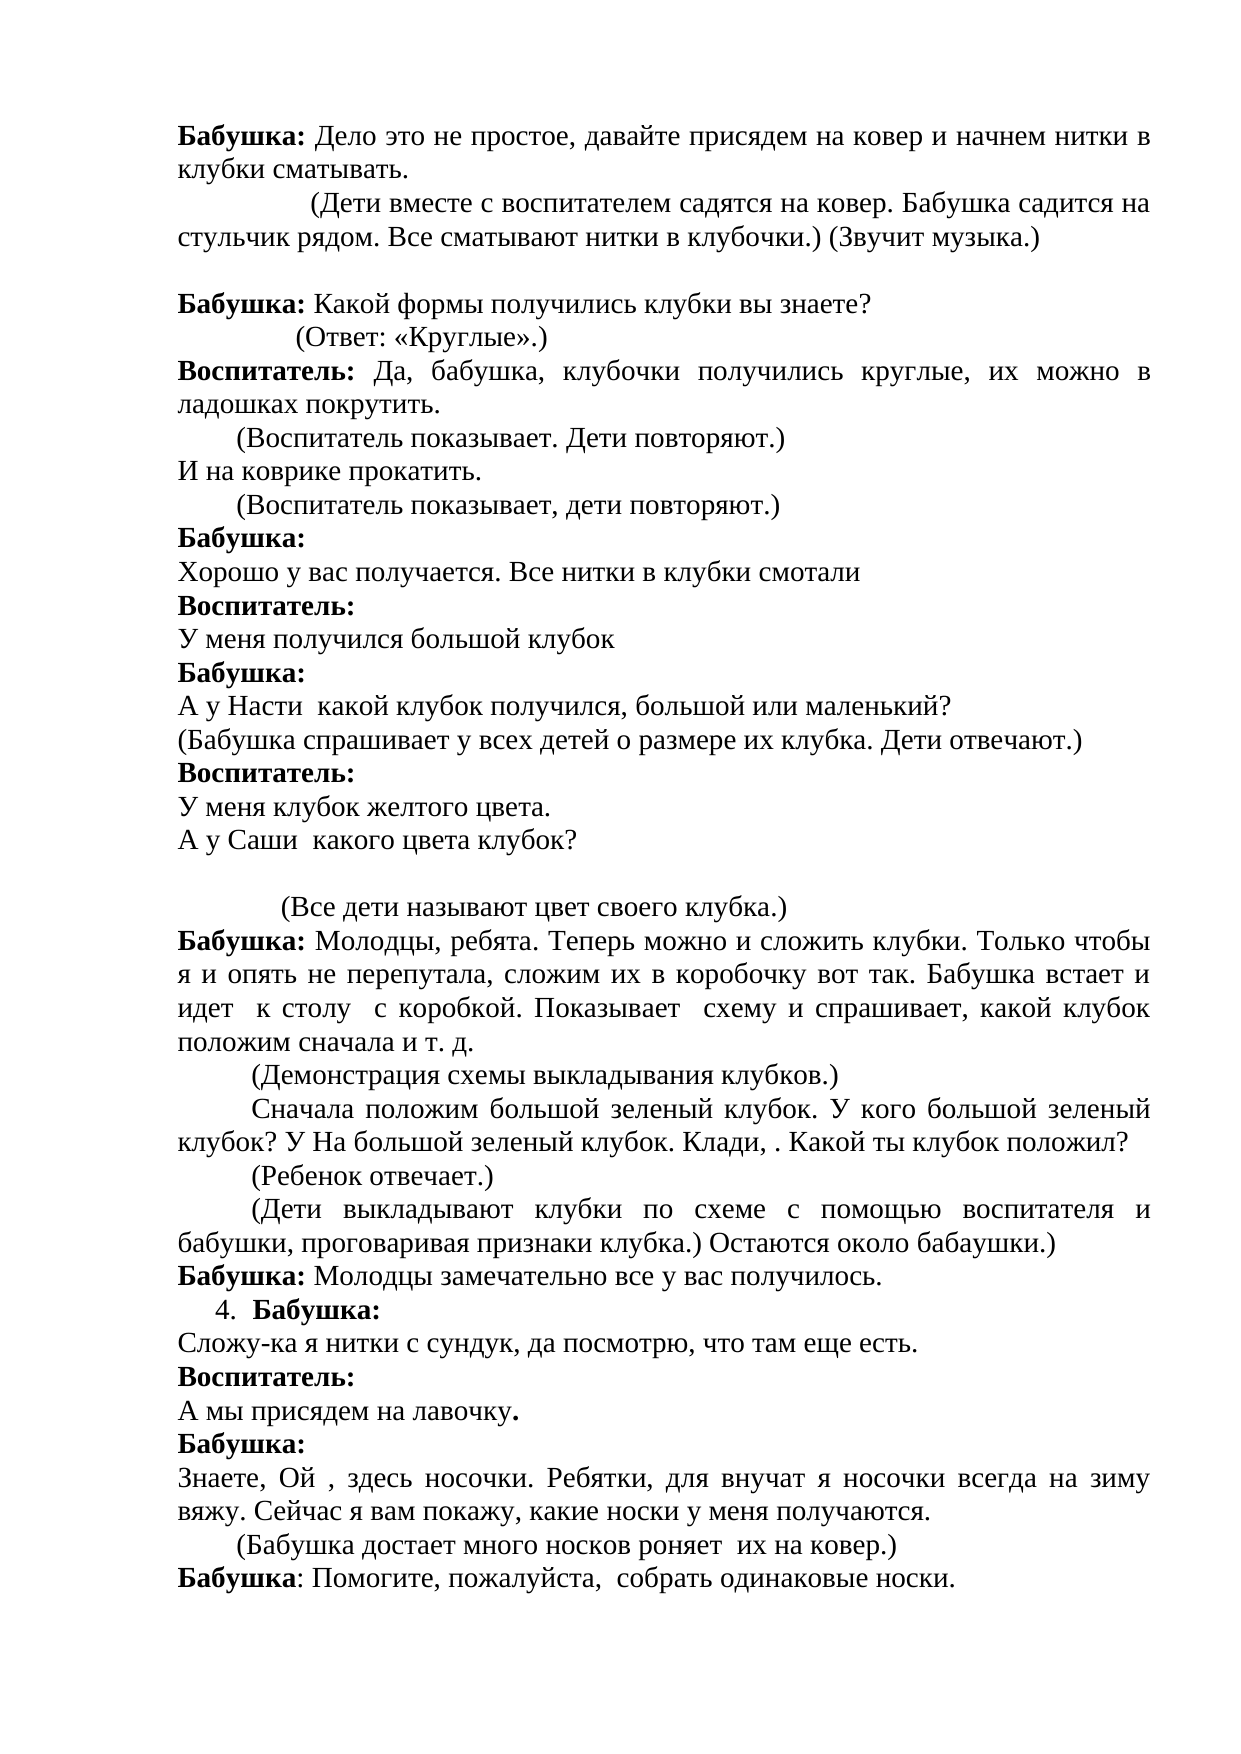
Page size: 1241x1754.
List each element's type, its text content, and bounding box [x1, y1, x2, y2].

text Бабушка: [177, 521, 1152, 554]
list Бабушка: Какой формы получились клубки вы знаете? [177, 286, 1152, 319]
text Бабушка: Дело это не простое, давайте присядем на ковер и начнем нитки в клубки сматывать. [177, 118, 1152, 185]
text (Дети выкладывают клубки по схеме с помощью воспитателя и бабушки, проговаривая признаки клубка.) Остаются около бабаушки.) [177, 1191, 1152, 1258]
text Знаете, Ой , здесь носочки. Ребятки, для внучат я носочки всегда на зиму вяжу. Сейчас я вам покажу, какие носки у меня получаются. [177, 1460, 1152, 1527]
list А у Насти какой клубок получился, большой или маленький? [177, 688, 1152, 722]
text Сначала положим большой зеленый клубок. У кого большой зеленый клубок? У На большой зеленый клубок. Клади, . Какой ты клубок положил? [177, 1091, 1152, 1158]
text (Бабушка достает много носков роняет их на ковер.) [177, 1527, 1152, 1560]
text Хорошо у вас получается. Все нитки в клубки смотали [177, 554, 1152, 588]
list (Ответ: «Круглые».) [177, 319, 1152, 353]
text И на коврике прокатить. [177, 453, 1152, 487]
text Бабушка: [177, 1426, 1152, 1460]
list Бабушка: [215, 1292, 1152, 1326]
text (Воспитатель показывает, дети повторяют.) [177, 487, 1152, 521]
list Бабушка: [177, 655, 1152, 688]
list Воспитатель: [177, 588, 1152, 621]
text Сложу-ка я нитки с сундук, да посмотрю, что там еще есть. [177, 1326, 1152, 1359]
text Бабушка: Молодцы, ребята. Теперь можно и сложить клубки. Только чтобы я и опять не перепутала, сложим их в коробочку вот так. Бабушка встает и идет к столу с коробкой. Показывает схему и спрашивает, какой клубок положим сначала и т. д. [177, 923, 1152, 1057]
list У меня клубок желтого цвета. [177, 789, 1152, 822]
text Бабушка: Помогите, пожалуйста, собрать одинаковые носки. [177, 1560, 1152, 1594]
text (Воспитатель показывает. Дети повторяют.) [177, 420, 1152, 453]
list Воспитатель: [177, 755, 1152, 789]
list (Все дети называют цвет своего клубка.) [177, 889, 1152, 923]
list А мы присядем на лавочку. [177, 1393, 1152, 1426]
list А у Саши какого цвета клубок? [177, 822, 1152, 856]
text (Бабушка спрашивает у всех детей о размере их клубка. Дети отвечают.) [177, 722, 1152, 755]
list (Дети вместе с воспитателем садятся на ковер. Бабушка садится на стульчик рядом. Все сматывают нитки в клубочки.) (Звучит музыка.) [177, 185, 1152, 252]
list Воспитатель: [177, 1359, 1152, 1393]
text (Ребенок отвечает.) [177, 1158, 1152, 1191]
text Бабушка: Молодцы замечательно все у вас получилось. [177, 1258, 1152, 1292]
list Воспитатель: Да, бабушка, клубочки получились круглые, их можно в ладошках покрутить. [177, 353, 1152, 420]
list У меня получился большой клубок [177, 621, 1152, 655]
text (Демонстрация схемы выкладывания клубков.) [177, 1057, 1152, 1091]
